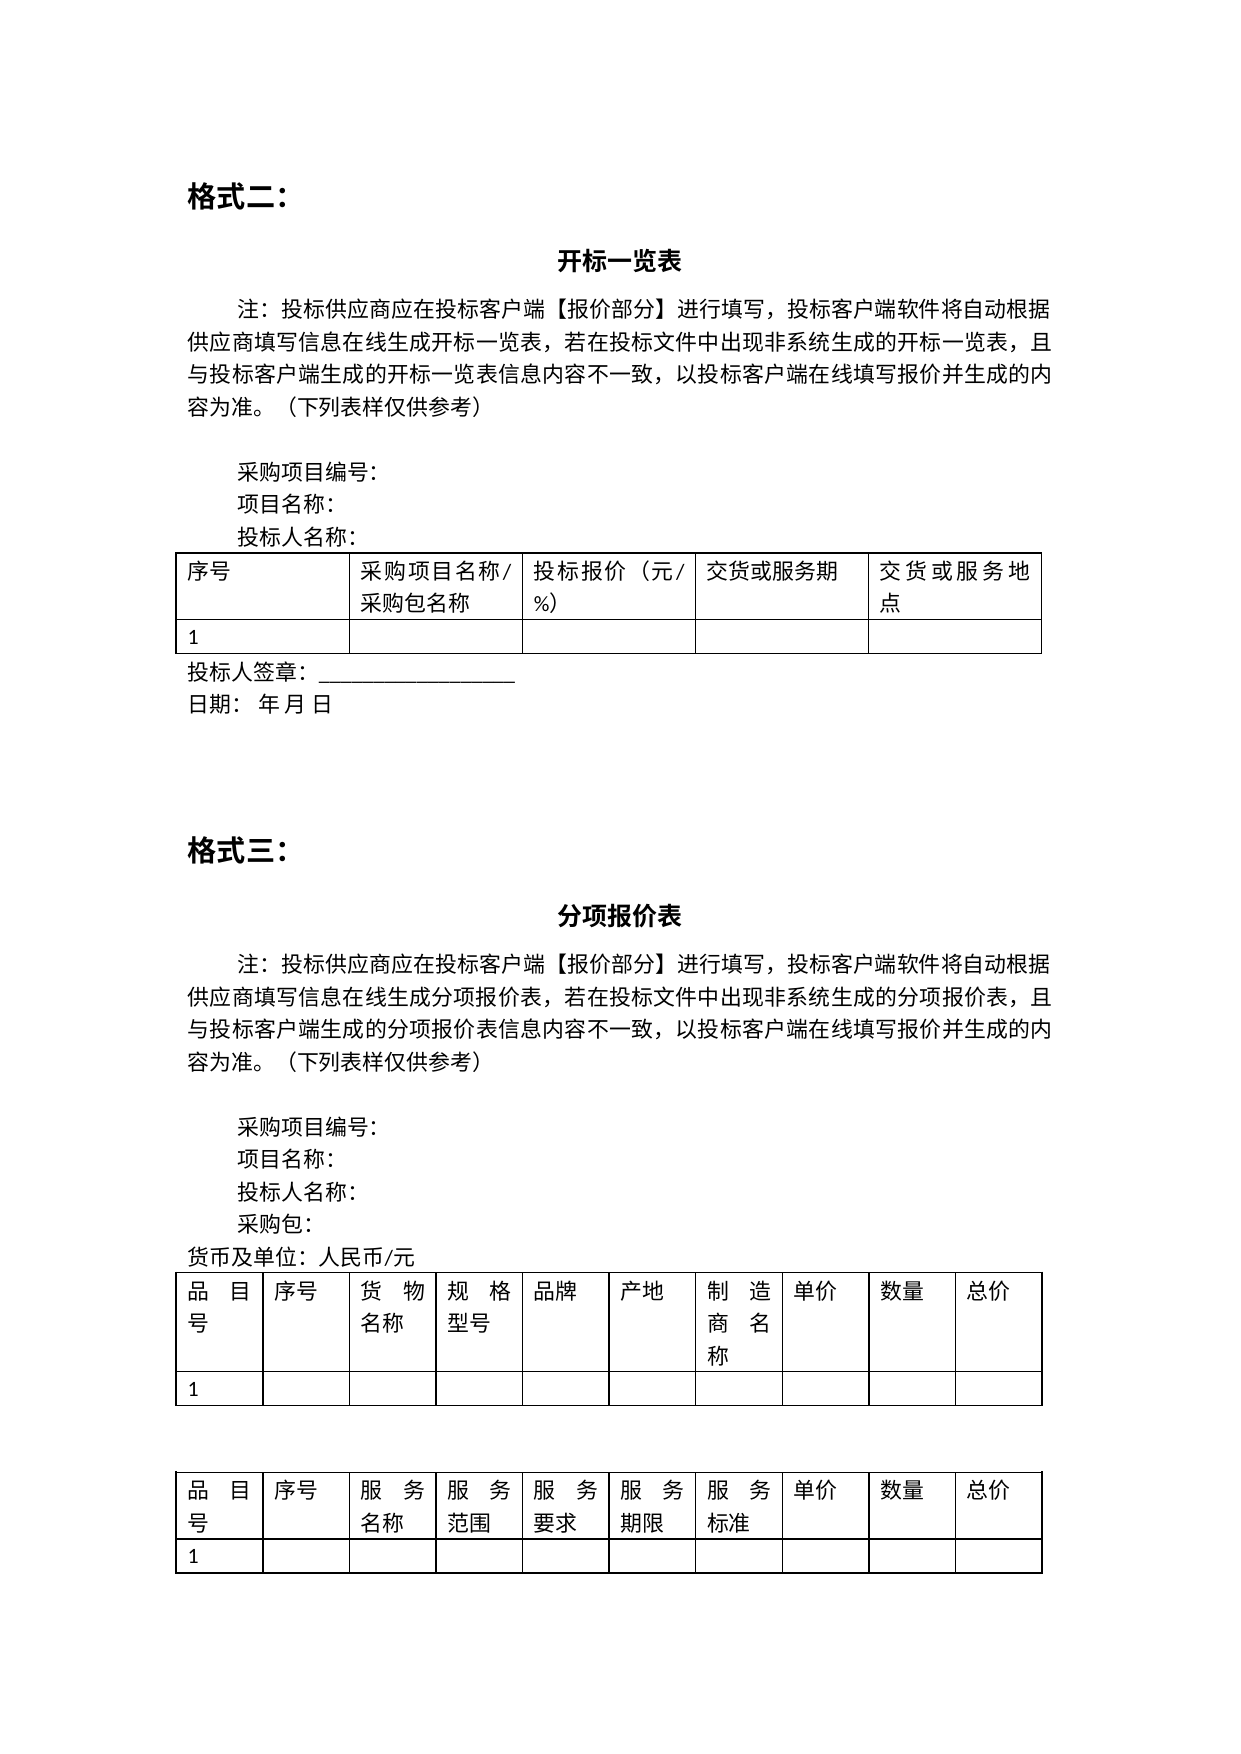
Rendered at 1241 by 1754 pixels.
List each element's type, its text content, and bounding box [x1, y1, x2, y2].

table_cell [696, 1372, 782, 1405]
table_cell [437, 1540, 522, 1572]
table_header 总价 [956, 1473, 1041, 1538]
text 格式二： [187, 162, 1053, 227]
table_header 规格型号 [437, 1273, 522, 1371]
text 采购项目编号： [187, 454, 1053, 487]
text 投标人名称： [187, 1174, 1053, 1207]
table_header 单价 [783, 1273, 868, 1371]
text 分项报价表 [187, 882, 1053, 947]
table_cell [869, 620, 1041, 653]
table_cell [264, 1540, 349, 1572]
table_header 投标报价（元/%） [523, 554, 695, 618]
table_header 交货或服务期 [696, 554, 868, 618]
table_cell [696, 620, 868, 653]
table_header 数量 [870, 1473, 955, 1538]
table_cell 1 [177, 1540, 262, 1572]
table_cell [264, 1372, 349, 1405]
table_cell [696, 1540, 782, 1572]
table_header 品目号 [177, 1273, 262, 1371]
text 注：投标供应商应在投标客户端【报价部分】进行填写，投标客户端软件将自动根据供应商填写信息在线生成分项报价表，若在投标文件中出现非系统生成的分项报价表，且与投标客户端生成的分项报价表信息内容不一致，以投标客户端在线填写报价并生成的内容为准。（下列表样仅供参考） [187, 947, 1053, 1109]
table_cell [783, 1540, 868, 1572]
table_header 数量 [870, 1273, 955, 1371]
table_cell [350, 620, 522, 653]
table_cell [523, 1372, 608, 1405]
table_header 序号 [177, 554, 349, 618]
table_header 品目号 [177, 1473, 262, 1538]
table_header 单价 [783, 1473, 868, 1538]
table_cell [783, 1372, 868, 1405]
table_cell [956, 1540, 1041, 1572]
table_header 品牌 [523, 1273, 608, 1371]
text 采购包： [187, 1207, 1053, 1239]
table_header 服务名称 [350, 1473, 435, 1538]
table_cell [437, 1372, 522, 1405]
text 采购项目编号： [187, 1109, 1053, 1142]
table_header 服务范围 [437, 1473, 522, 1538]
table_cell [523, 1540, 608, 1572]
table_cell [870, 1372, 955, 1405]
table_header 货物名称 [350, 1273, 435, 1371]
table_header 服务标准 [696, 1473, 782, 1538]
text 投标人签章：__________________ [187, 654, 1053, 687]
table_header 序号 [264, 1273, 349, 1371]
text 注：投标供应商应在投标客户端【报价部分】进行填写，投标客户端软件将自动根据供应商填写信息在线生成开标一览表，若在投标文件中出现非系统生成的开标一览表，且与投标客户端生成的开标一览表信息内容不一致，以投标客户端在线填写报价并生成的内容为准。（下列表样仅供参考） [187, 292, 1053, 454]
table_cell [610, 1540, 695, 1572]
table_header 服务期限 [610, 1473, 695, 1538]
table_cell [523, 620, 695, 653]
table_cell [350, 1540, 435, 1572]
table_header 产地 [610, 1273, 695, 1371]
table_cell [870, 1540, 955, 1572]
table_header 采购项目名称/采购包名称 [350, 554, 522, 618]
table_cell [610, 1372, 695, 1405]
text 日期： 年 月 日 [187, 687, 1053, 719]
table_header 总价 [956, 1273, 1041, 1371]
text 货币及单位：人民币/元 [187, 1239, 1053, 1272]
table_header 服务要求 [523, 1473, 608, 1538]
table_cell 1 [177, 1372, 262, 1405]
table_header 交货或服务地点 [869, 554, 1041, 618]
text 投标人名称： [187, 519, 1053, 552]
table_cell [350, 1372, 435, 1405]
text 开标一览表 [187, 227, 1053, 292]
text 项目名称： [187, 487, 1053, 519]
table_header 序号 [264, 1473, 349, 1538]
table_header 制造商名称 [696, 1273, 782, 1371]
table_cell [956, 1372, 1041, 1405]
table_cell 1 [177, 620, 349, 653]
text 项目名称： [187, 1142, 1053, 1174]
text 格式三： [187, 817, 1053, 882]
